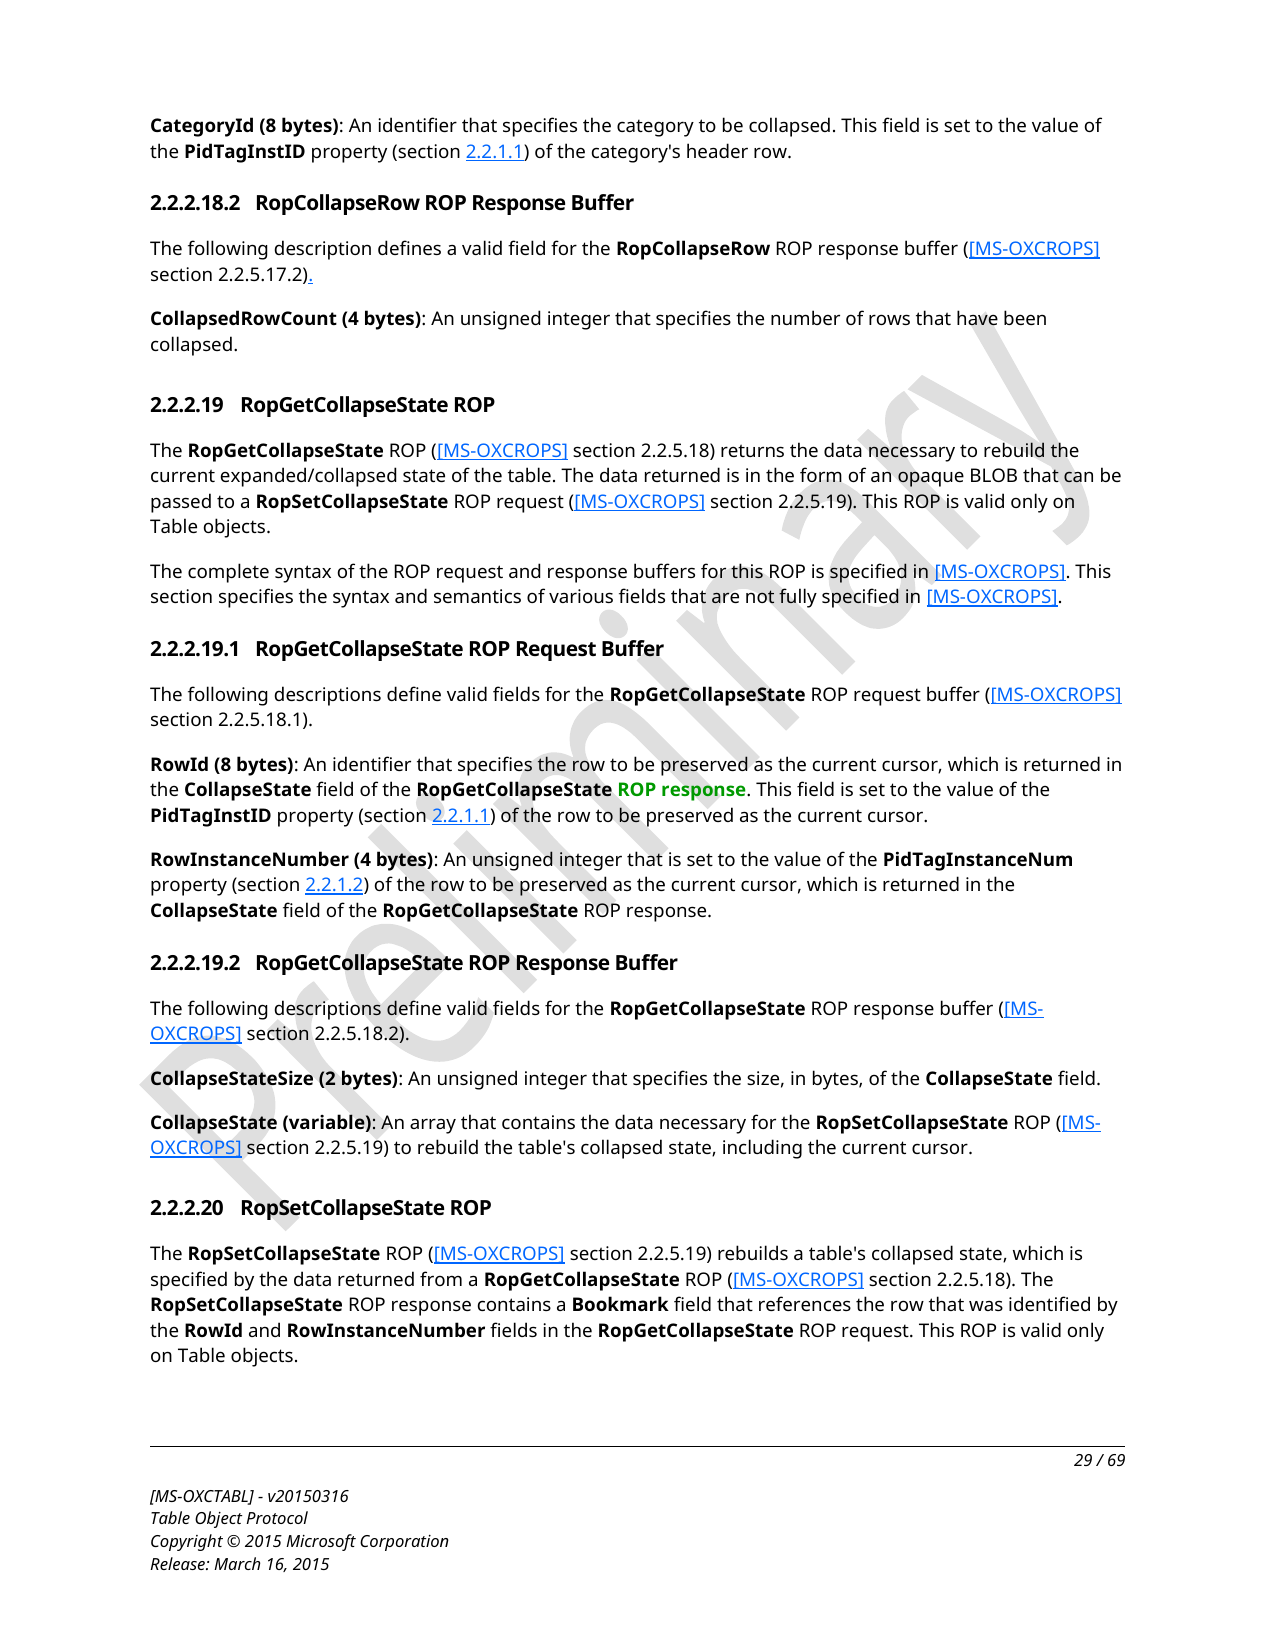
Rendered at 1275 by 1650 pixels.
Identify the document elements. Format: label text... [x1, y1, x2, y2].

text The following description defines a valid field for the RopCollapseRow ROP response buffer ([MS-OXCROPS] section 2.2.5.17.2). [150, 236, 1125, 287]
text RowInstanceNumber (4 bytes): An unsigned integer that is set to the value of the PidTagInstanceNum property (section 2.2.1.2) of the row to be preserved as the current cursor, which is returned in the CollapseState field of the RopGetCollapseState ROP response. [150, 846, 1125, 923]
subtitle RopSetCollapseState ROP [150, 1193, 1125, 1222]
text CollapseStateSize (2 bytes): An unsigned integer that specifies the size, in bytes, of the CollapseState field. [150, 1065, 1125, 1090]
subtitle RopGetCollapseState ROP Response Buffer [150, 948, 1125, 976]
text CollapsedRowCount (4 bytes): An unsigned integer that specifies the number of rows that have been collapsed. [150, 306, 1125, 357]
text The complete syntax of the ROP request and response buffers for this ROP is specified in [MS-OXCROPS]. This section specifies the syntax and semantics of various fields that are not fully specified in [MS-OXCROPS]. [150, 558, 1125, 609]
text CategoryId (8 bytes): An identifier that specifies the category to be collapsed. This field is set to the value of the PidTagInstID property (section 2.2.1.1) of the category's header row. [150, 112, 1125, 163]
subtitle RopCollapseRow ROP Response Buffer [150, 188, 1125, 217]
subtitle RopGetCollapseState ROP [150, 390, 1125, 418]
text CollapseState (variable): An array that contains the data necessary for the RopSetCollapseState ROP ([MS-OXCROPS] section 2.2.5.19) to rebuild the table's collapsed state, including the current cursor. [150, 1109, 1125, 1160]
text RowId (8 bytes): An identifier that specifies the row to be preserved as the current cursor, which is returned in the CollapseState field of the RopGetCollapseState ROP response. This field is set to the value of the PidTagInstID property (section 2.2.1.1) of the row to be preserved as the current cursor. [150, 751, 1125, 827]
text The RopSetCollapseState ROP ([MS-OXCROPS] section 2.2.5.19) rebuilds a table's collapsed state, which is specified by the data returned from a RopGetCollapseState ROP ([MS-OXCROPS] section 2.2.5.18). The RopSetCollapseState ROP response contains a Bookmark field that references the row that was identified by the RowId and RowInstanceNumber fields in the RopGetCollapseState ROP request. This ROP is valid only on Table objects. [150, 1241, 1125, 1368]
text The following descriptions define valid fields for the RopGetCollapseState ROP request buffer ([MS-OXCROPS] section 2.2.5.18.1). [150, 681, 1125, 732]
text The following descriptions define valid fields for the RopGetCollapseState ROP response buffer ([MS-OXCROPS] section 2.2.5.18.2). [150, 995, 1125, 1046]
subtitle RopGetCollapseState ROP Request Buffer [150, 634, 1125, 662]
text The RopGetCollapseState ROP ([MS-OXCROPS] section 2.2.5.18) returns the data necessary to rebuild the current expanded/collapsed state of the table. The data returned is in the form of an opaque BLOB that can be passed to a RopSetCollapseState ROP request ([MS-OXCROPS] section 2.2.5.19). This ROP is valid only on Table objects. [150, 437, 1125, 539]
